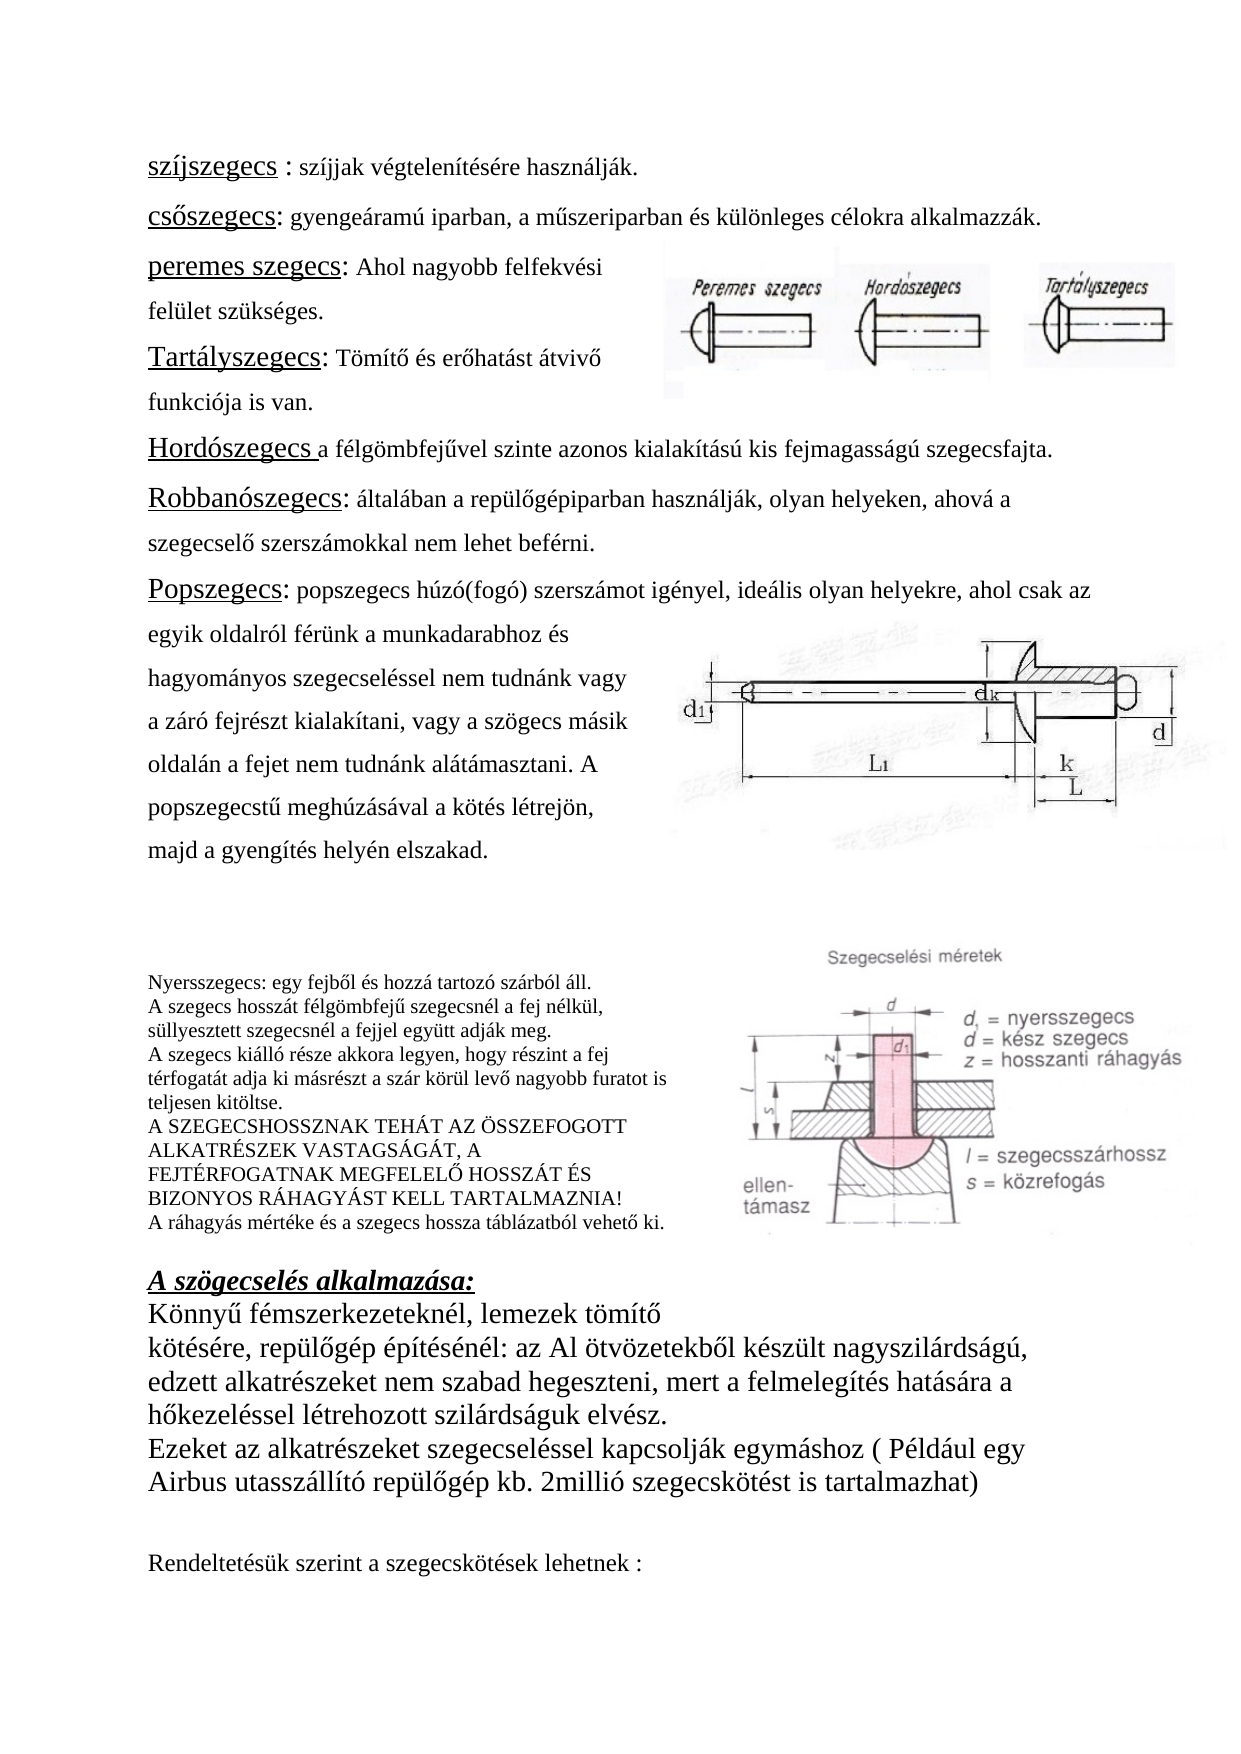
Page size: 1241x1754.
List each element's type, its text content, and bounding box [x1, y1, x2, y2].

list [148, 148, 1093, 231]
picture [661, 240, 1225, 399]
list Rendeltetésük szerint a szegecskötések lehetnek : [148, 1548, 1093, 1577]
text A szögecselés alkalmazása: Könnyű fémszerkezeteknél, lemezek tömítő kötésére, repülőgép építésénél: az Al ötvözetekből készült nagyszilárdságú, edzett alkatrészeket nem szabad hegeszteni, mert a felmelegítés hatására a hőkezeléssel létrehozott szilárdságuk elvész. [148, 1263, 1093, 1431]
list Popszegecs: popszegecs húzó(fogó) szerszámot igényel, ideális olyan helyekre, ahol csak az egyik oldalról férünk a munkadarabhoz és hagyományos szegecseléssel nem tudnánk vagy a záró fejrészt kialakítani, vagy a szögecs másik oldalán a fejet nem tudnánk alátámasztani. A popszegecstű meghúzásával a kötés létrejön, majd a gyengítés helyén elszakad. [148, 572, 1093, 864]
text A ráhagyás mértéke és a szegecs hossza táblázatból vehető ki. [148, 1210, 687, 1234]
list Tartályszegecs: Tömítő és erőhatást átvivő funkciója is van. [148, 339, 1093, 416]
list Hordószegecs a félgömbfejűvel szinte azonos kialakítású kis fejmagasságú szegecsfajta. [148, 430, 1093, 464]
text A szegecs kiálló része akkora legyen, hogy részint a fej térfogatát adja ki másrészt a szár körül levő nagyobb furatot is teljesen kitöltse. [148, 1042, 687, 1114]
picture [687, 932, 1241, 1306]
text Nyersszegecs: egy fejből és hozzá tartozó szárból áll. [148, 969, 687, 994]
text A szegecs hosszát félgömbfejű szegecsnél a fej nélkül, süllyesztett szegecsnél a fejjel együtt adják meg. [148, 994, 687, 1042]
text A SZEGECSHOSSZNAK TEHÁT AZ ÖSSZEFOGOTT ALKATRÉSZEK VASTAGSÁGÁT, A FEJTÉRFOGATNAK MEGFELELŐ HOSSZÁT ÉS BIZONYOS RÁHAGYÁST KELL TARTALMAZNIA! [148, 1114, 687, 1210]
list peremes szegecs: Ahol nagyobb felfekvési felület szükséges. [148, 248, 661, 325]
list Robbanószegecs: általában a repülőgépiparban használják, olyan helyeken, ahová a szegecselő szerszámokkal nem lehet beférni. [148, 481, 1093, 557]
text Ezeket az alkatrészeket szegecseléssel kapcsolják egymáshoz ( Például egy Airbus utasszállító repülőgép kb. 2millió szegecskötést is tartalmazhat) [148, 1431, 1093, 1498]
picture [661, 610, 1238, 850]
